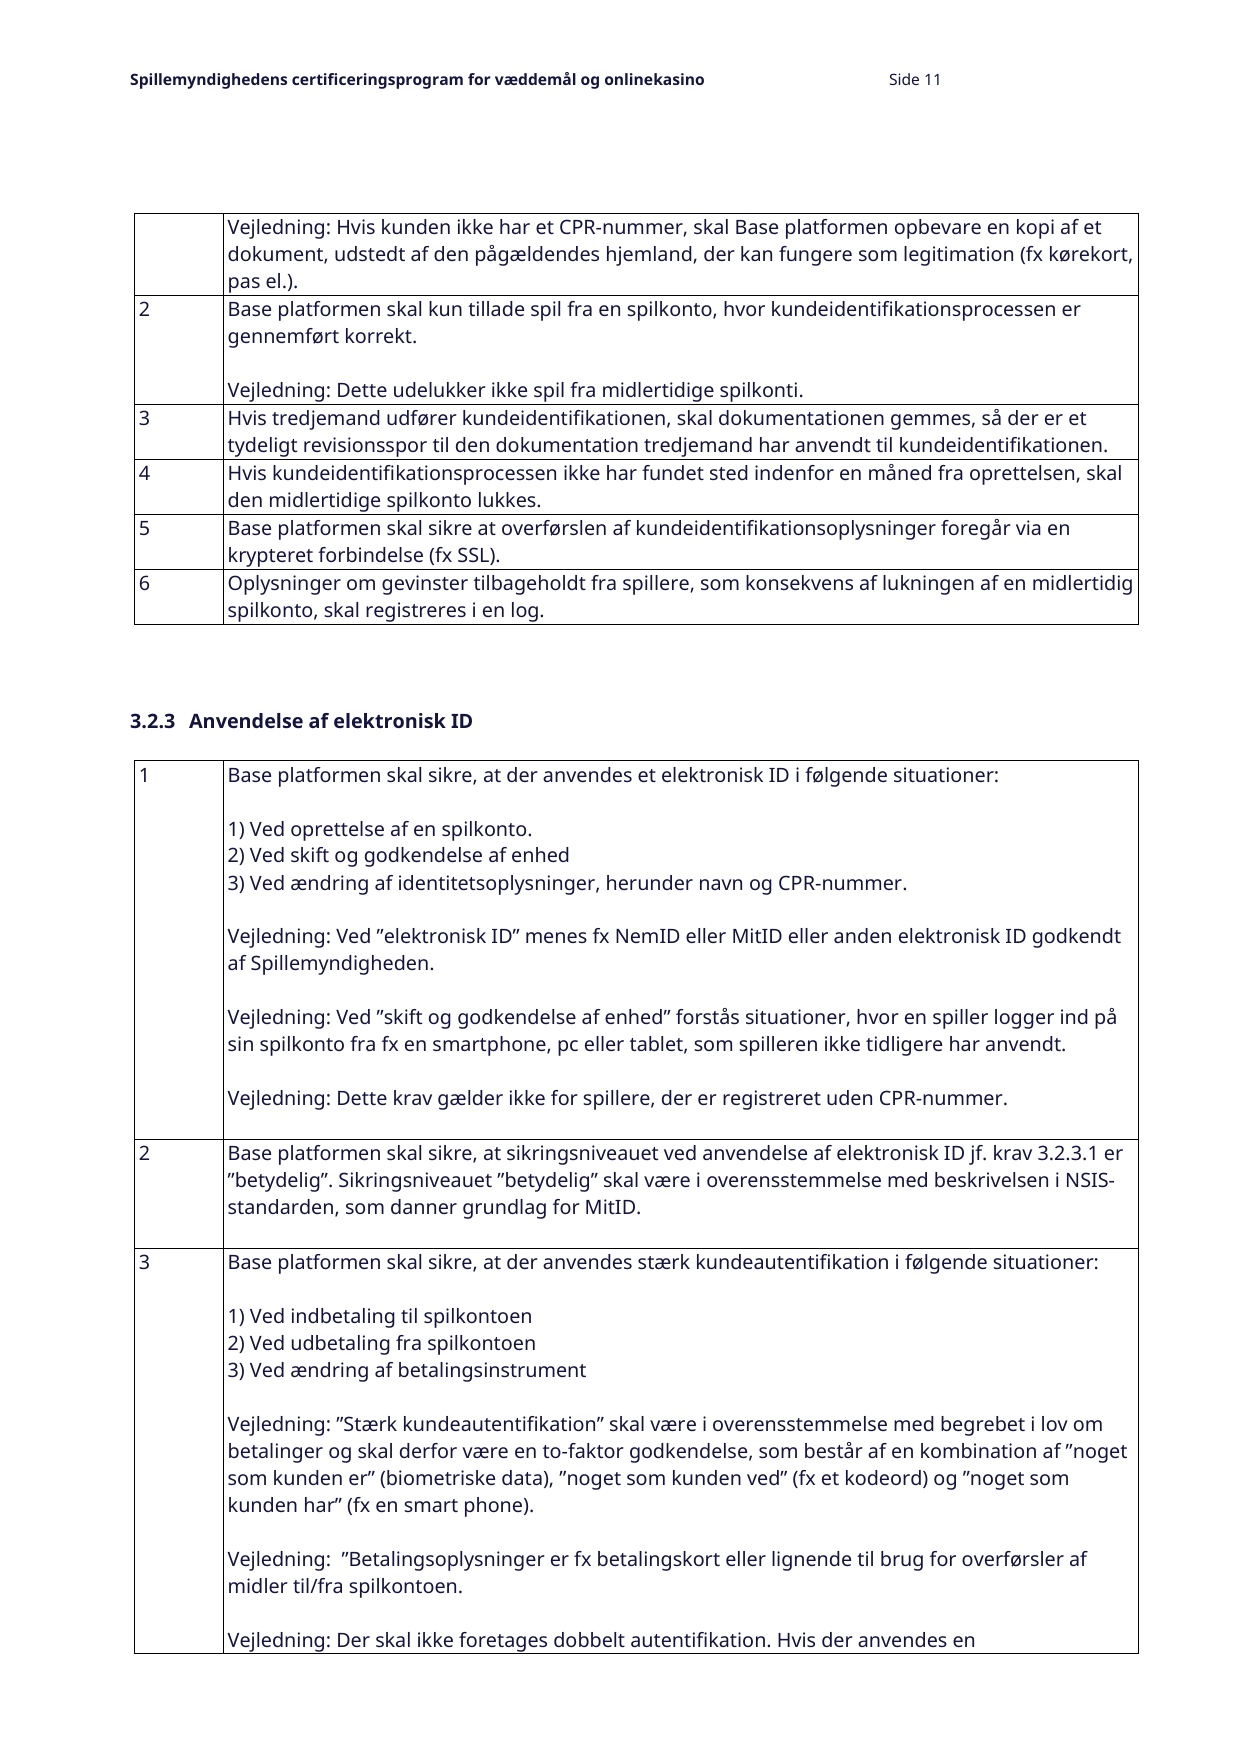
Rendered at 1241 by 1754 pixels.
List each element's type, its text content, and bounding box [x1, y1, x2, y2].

subtitle Anvendelse af elektronisk ID [130, 708, 842, 735]
table_cell 6 [135, 570, 223, 623]
table_cell 3 [135, 1249, 223, 1653]
table_cell Base platformen skal sikre at overførslen af kundeidentifikationsoplysninger foregår via en krypteret forbindelse (fx SSL). [224, 515, 1138, 568]
table_cell 5 [135, 515, 223, 568]
table_cell Hvis kundeidentifikationsprocessen ikke har fundet sted indenfor en måned fra oprettelsen, skal den midlertidige spilkonto lukkes. [224, 460, 1138, 513]
table_header Base platformen skal sikre, at der anvendes et elektronisk ID i følgende situationer: 1) Ved oprettelse af en spilkonto. 2) Ved skift og godkendelse af enhed 3) Ved ændring af identitetsoplysninger, herunder navn og CPR-nummer. Vejledning: Ved ”elektronisk ID” menes fx NemID eller MitID eller anden elektronisk ID godkendt af Spillemyndigheden. Vejledning: Ved ”skift og godkendelse af enhed” forstås situationer, hvor en spiller logger ind på sin spilkonto fra fx en smartphone, pc eller tablet, som spilleren ikke tidligere har anvendt. Vejledning: Dette krav gælder ikke for spillere, der er registreret uden CPR-nummer. [224, 761, 1138, 1138]
table_cell Oplysninger om gevinster tilbageholdt fra spillere, som konsekvens af lukningen af en midlertidig spilkonto, skal registreres i en log. [224, 570, 1138, 623]
table_cell Hvis tredjemand udfører kundeidentifikationen, skal dokumentationen gemmes, så der er et tydeligt revisionsspor til den dokumentation tredjemand har anvendt til kundeidentifikationen. [224, 405, 1138, 458]
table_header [224, 214, 1138, 294]
table_cell Base platformen skal kun tillade spil fra en spilkonto, hvor kundeidentifikationsprocessen er gennemført korrekt. Vejledning: Dette udelukker ikke spil fra midlertidige spilkonti. [224, 296, 1138, 403]
table_header 1 [135, 214, 223, 294]
table_cell 2 [135, 296, 223, 403]
table_cell 4 [135, 460, 223, 513]
table_cell 3 [135, 405, 223, 458]
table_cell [224, 1249, 1138, 1653]
table_header 1 [135, 761, 223, 1138]
table_cell 2 [135, 1140, 223, 1247]
table_cell Base platformen skal sikre, at sikringsniveauet ved anvendelse af elektronisk ID jf. krav 3.2.3.1 er ”betydelig”. Sikringsniveauet ”betydelig” skal være i overensstemmelse med beskrivelsen i NSIS-standarden, som danner grundlag for MitID. [224, 1140, 1138, 1247]
